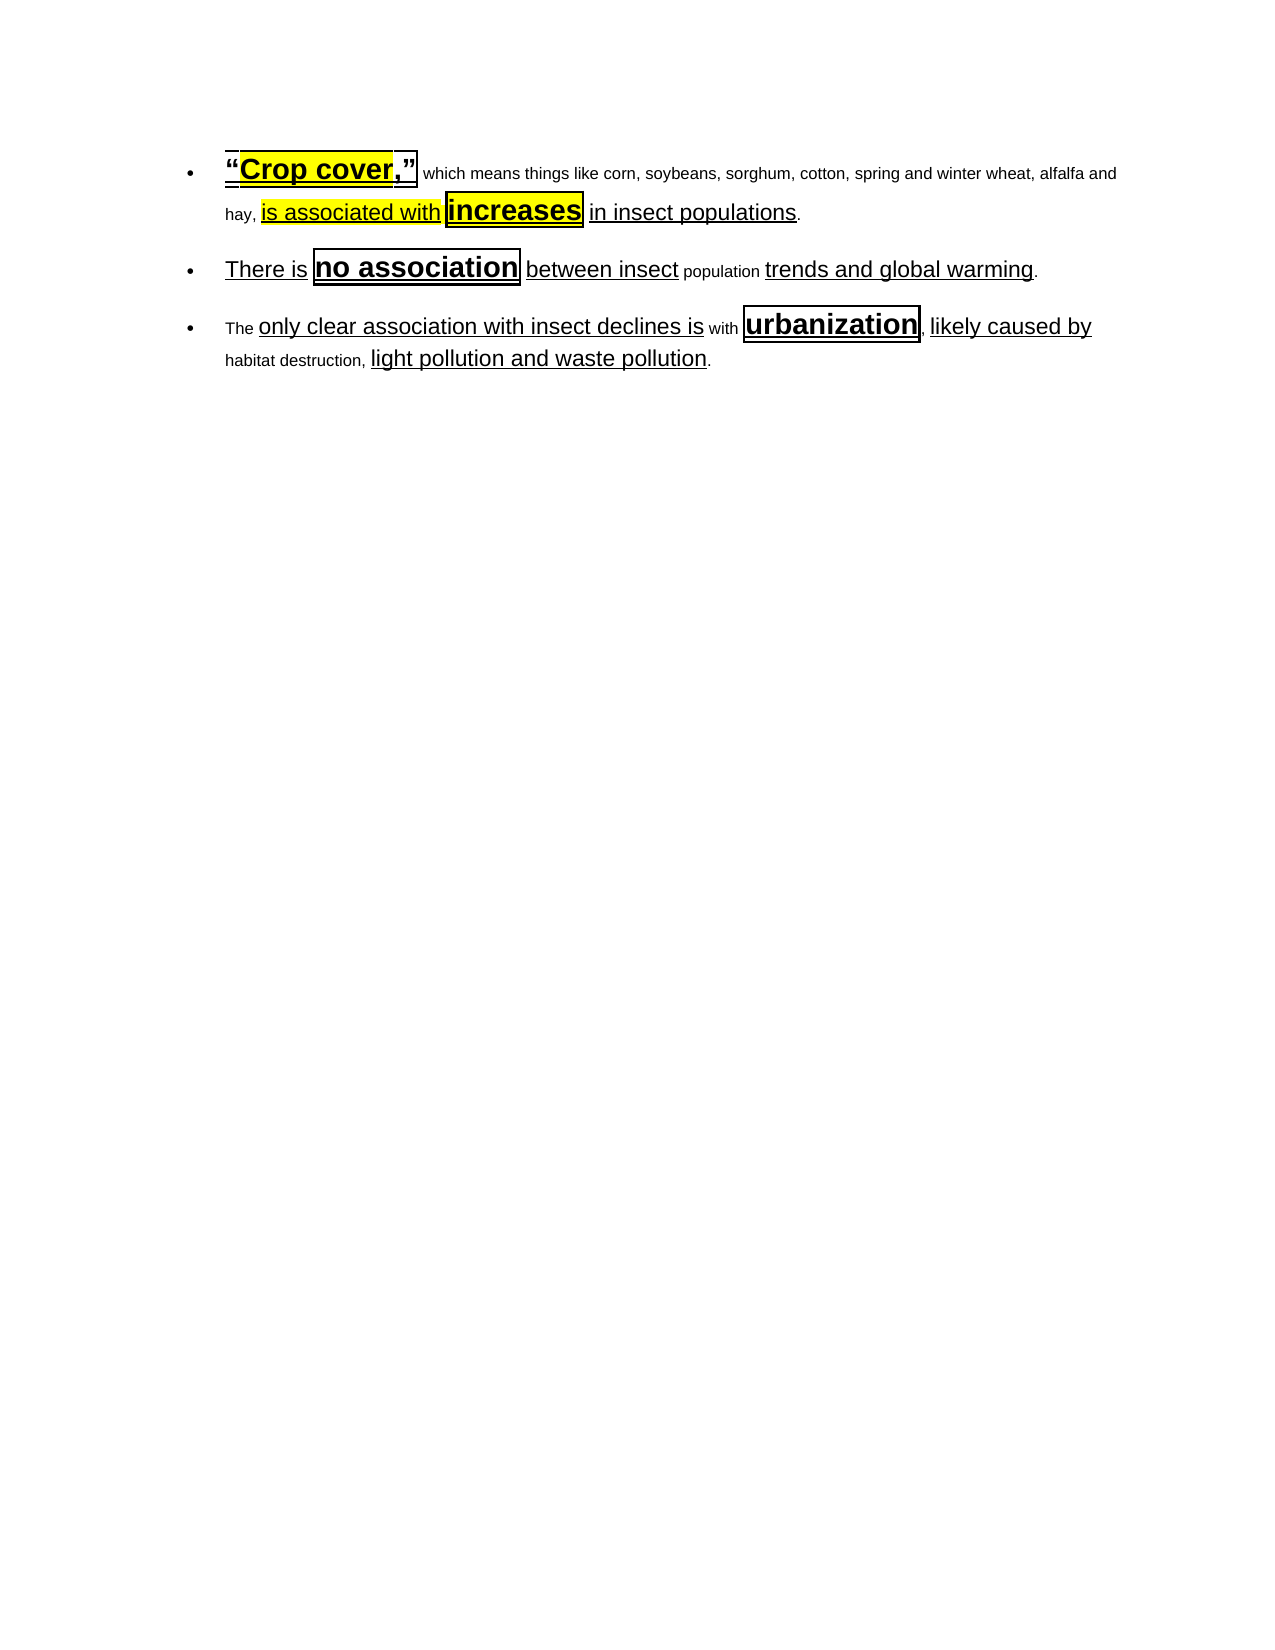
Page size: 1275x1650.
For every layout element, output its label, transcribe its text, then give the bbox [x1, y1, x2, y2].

list There is no association between insect population trends and global warming. [521, 248, 1125, 286]
list There is no association between insect population trends and global warming. [187, 248, 313, 286]
list “Crop cover,” which means things like corn, soybeans, sorghum, cotton, spring and winter wheat, alfalfa and hay, is associated with increases in insect populations. [187, 150, 1125, 228]
list The only clear association with insect declines is with urbanization, likely caused by habitat destruction, light pollution and waste pollution. [187, 305, 1125, 371]
list There is no association between insect population trends and global warming. [315, 250, 519, 279]
